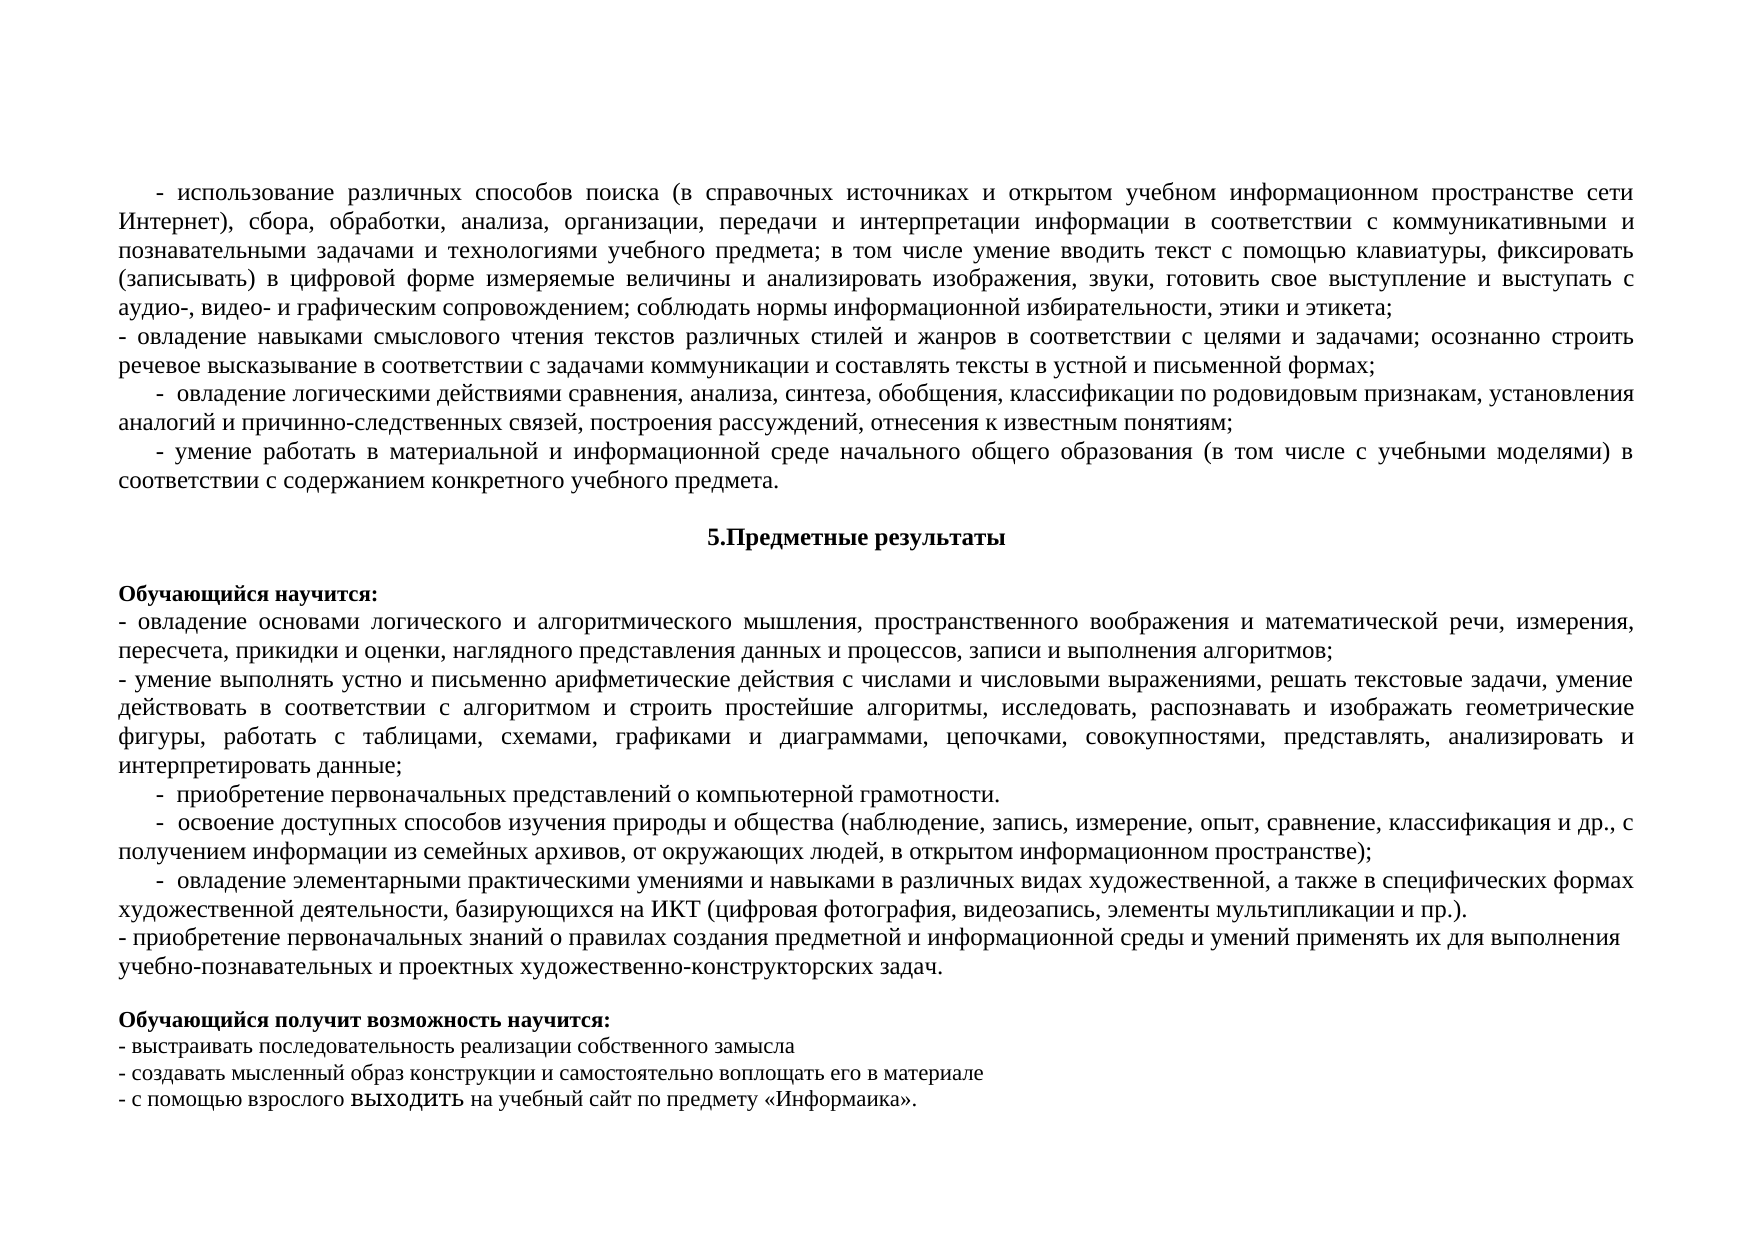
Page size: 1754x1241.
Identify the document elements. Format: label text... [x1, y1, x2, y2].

text - овладение элементарными практическими умениями и навыками в различных видах художественной, а также в специфических формах художественной деятельности, базирующихся на ИКТ (цифровая фотография, видеозапись, элементы мультипликации и пр.). [118, 865, 1636, 922]
text - использование различных способов поиска (в справочных источниках и открытом учебном информационном пространстве сети Интернет), сбора, обработки, анализа, организации, передачи и интерпретации информации в соответствии с коммуникативными и познавательными задачами и технологиями учебного предмета; в том числе умение вводить текст с помощью клавиатуры, фиксировать (записывать) в цифровой форме измеряемые величины и анализировать изображения, звуки, готовить свое выступление и выступать с аудио-, видео- и графическим сопровождением; соблюдать нормы информационной избирательности, этики и этикета; [118, 177, 1636, 321]
text 5.Предметные результаты [118, 522, 1595, 551]
text - с помощью взрослого выходить на учебный сайт по предмету «Информаика». [118, 1085, 1595, 1112]
text - приобретение первоначальных представлений о компьютерной грамотности. [118, 779, 1636, 807]
text - выстраивать последовательность реализации собственного замысла [118, 1033, 1595, 1059]
text - приобретение первоначальных знаний о правилах создания предметной и информационной среды и умений применять их для выполнения учебно-познавательных и проектных художественно-конструкторских задач. [118, 922, 1636, 980]
text - овладение навыками смыслового чтения текстов различных стилей и жанров в соответствии с целями и задачами; осознанно строить речевое высказывание в соответствии с задачами коммуникации и составлять тексты в устной и письменной формах; [118, 321, 1636, 378]
text Обучающийся научится: [118, 580, 1595, 606]
text - умение работать в материальной и информационной среде начального общего образования (в том числе с учебными моделями) в соответствии с содержанием конкретного учебного предмета. [118, 436, 1636, 493]
text Обучающийся получит возможность научится: [118, 1006, 1636, 1033]
text - овладение логическими действиями сравнения, анализа, синтеза, обобщения, классификации по родовидовым признакам, установления аналогий и причинно-следственных связей, построения рассуждений, отнесения к известным понятиям; [118, 378, 1636, 436]
text - создавать мысленный образ конструкции и самостоятельно воплощать его в материале [118, 1059, 1595, 1085]
text - освоение доступных способов изучения природы и общества (наблюдение, запись, измерение, опыт, сравнение, классификация и др., с получением информации из семейных архивов, от окружающих людей, в открытом информационном пространстве); [118, 807, 1636, 865]
text - овладение основами логического и алгоритмического мышления, пространственного воображения и математической речи, измерения, пересчета, прикидки и оценки, наглядного представления данных и процессов, записи и выполнения алгоритмов; [118, 606, 1636, 664]
text - умение выполнять устно и письменно арифметические действия с числами и числовыми выражениями, решать текстовые задачи, умение действовать в соответствии с алгоритмом и строить простейшие алгоритмы, исследовать, распознавать и изображать геометрические фигуры, работать с таблицами, схемами, графиками и диаграммами, цепочками, совокупностями, представлять, анализировать и интерпретировать данные; [118, 664, 1636, 779]
